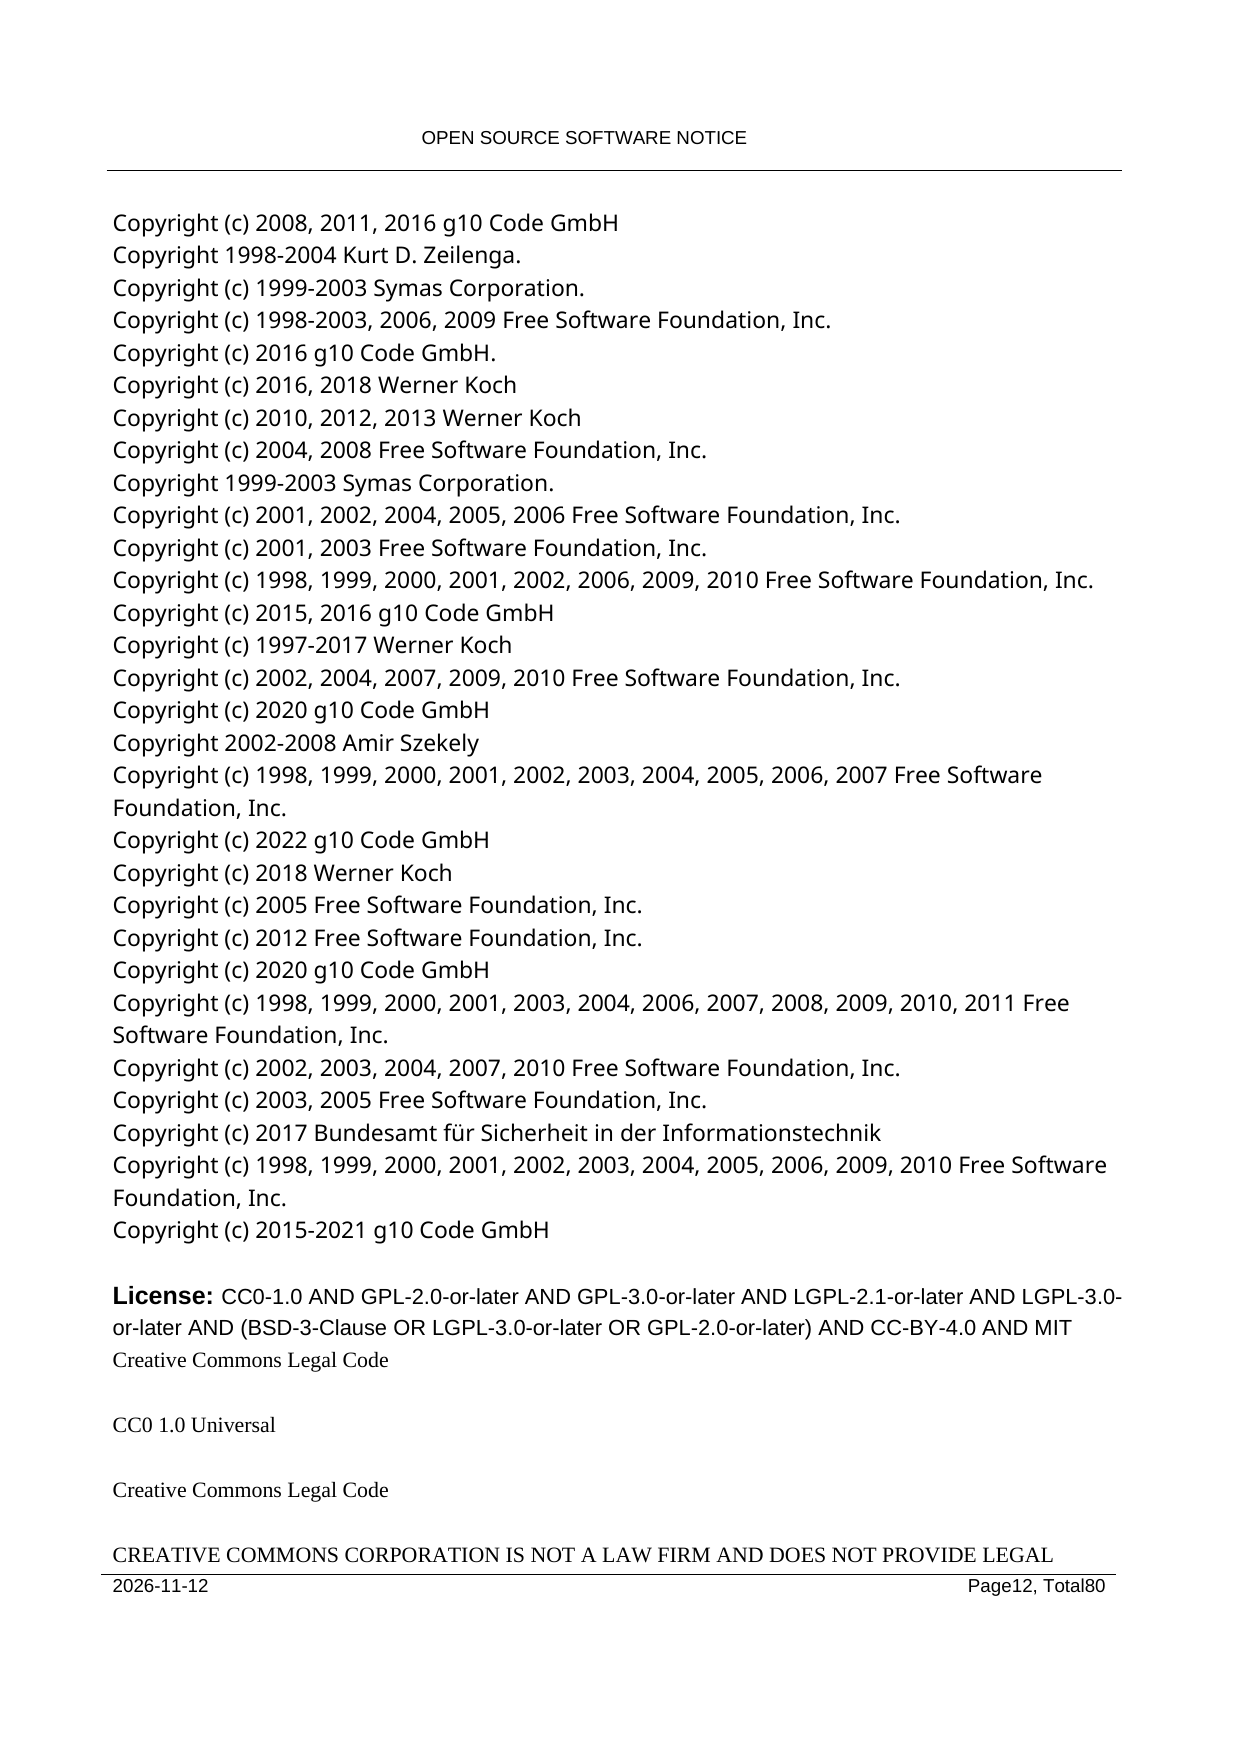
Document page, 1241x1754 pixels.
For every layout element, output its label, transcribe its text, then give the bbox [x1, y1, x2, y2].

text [112, 206, 1128, 1279]
text License: CC0-1.0 AND GPL-2.0-or-later AND GPL-3.0-or-later AND LGPL-2.1-or-later AND LGPL-3.0-or-later AND (BSD-3-Clause OR LGPL-3.0-or-later OR GPL-2.0-or-later) AND CC-BY-4.0 AND MIT [112, 1279, 1128, 1344]
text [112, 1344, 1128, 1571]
